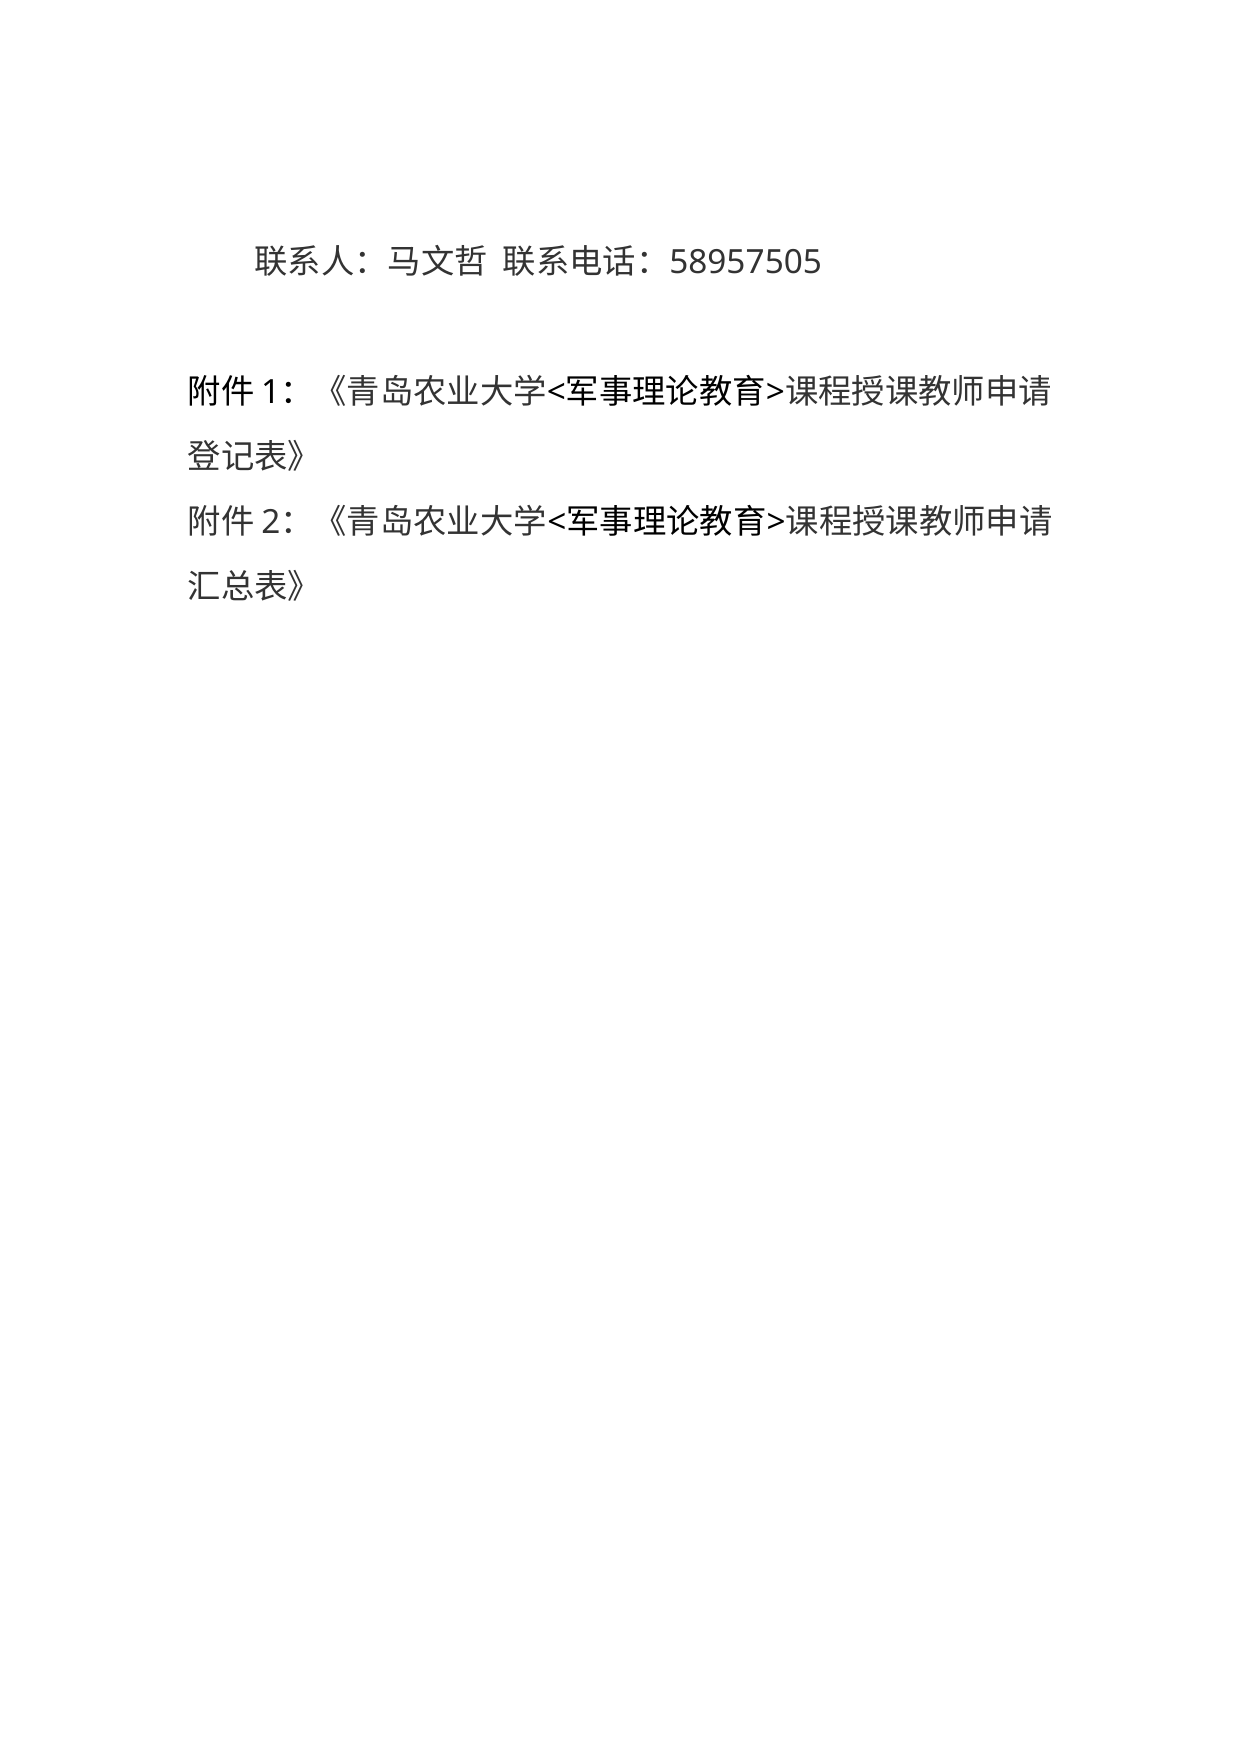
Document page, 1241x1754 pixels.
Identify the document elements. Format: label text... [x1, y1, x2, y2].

text 附件1：《青岛农业大学<军事理论教育>课程授课教师申请登记表》 [187, 357, 1053, 487]
text 附件2：《青岛农业大学<军事理论教育>课程授课教师申请汇总表》 [187, 487, 1053, 617]
text 联系人：马文哲 联系电话：58957505 [187, 227, 1053, 292]
